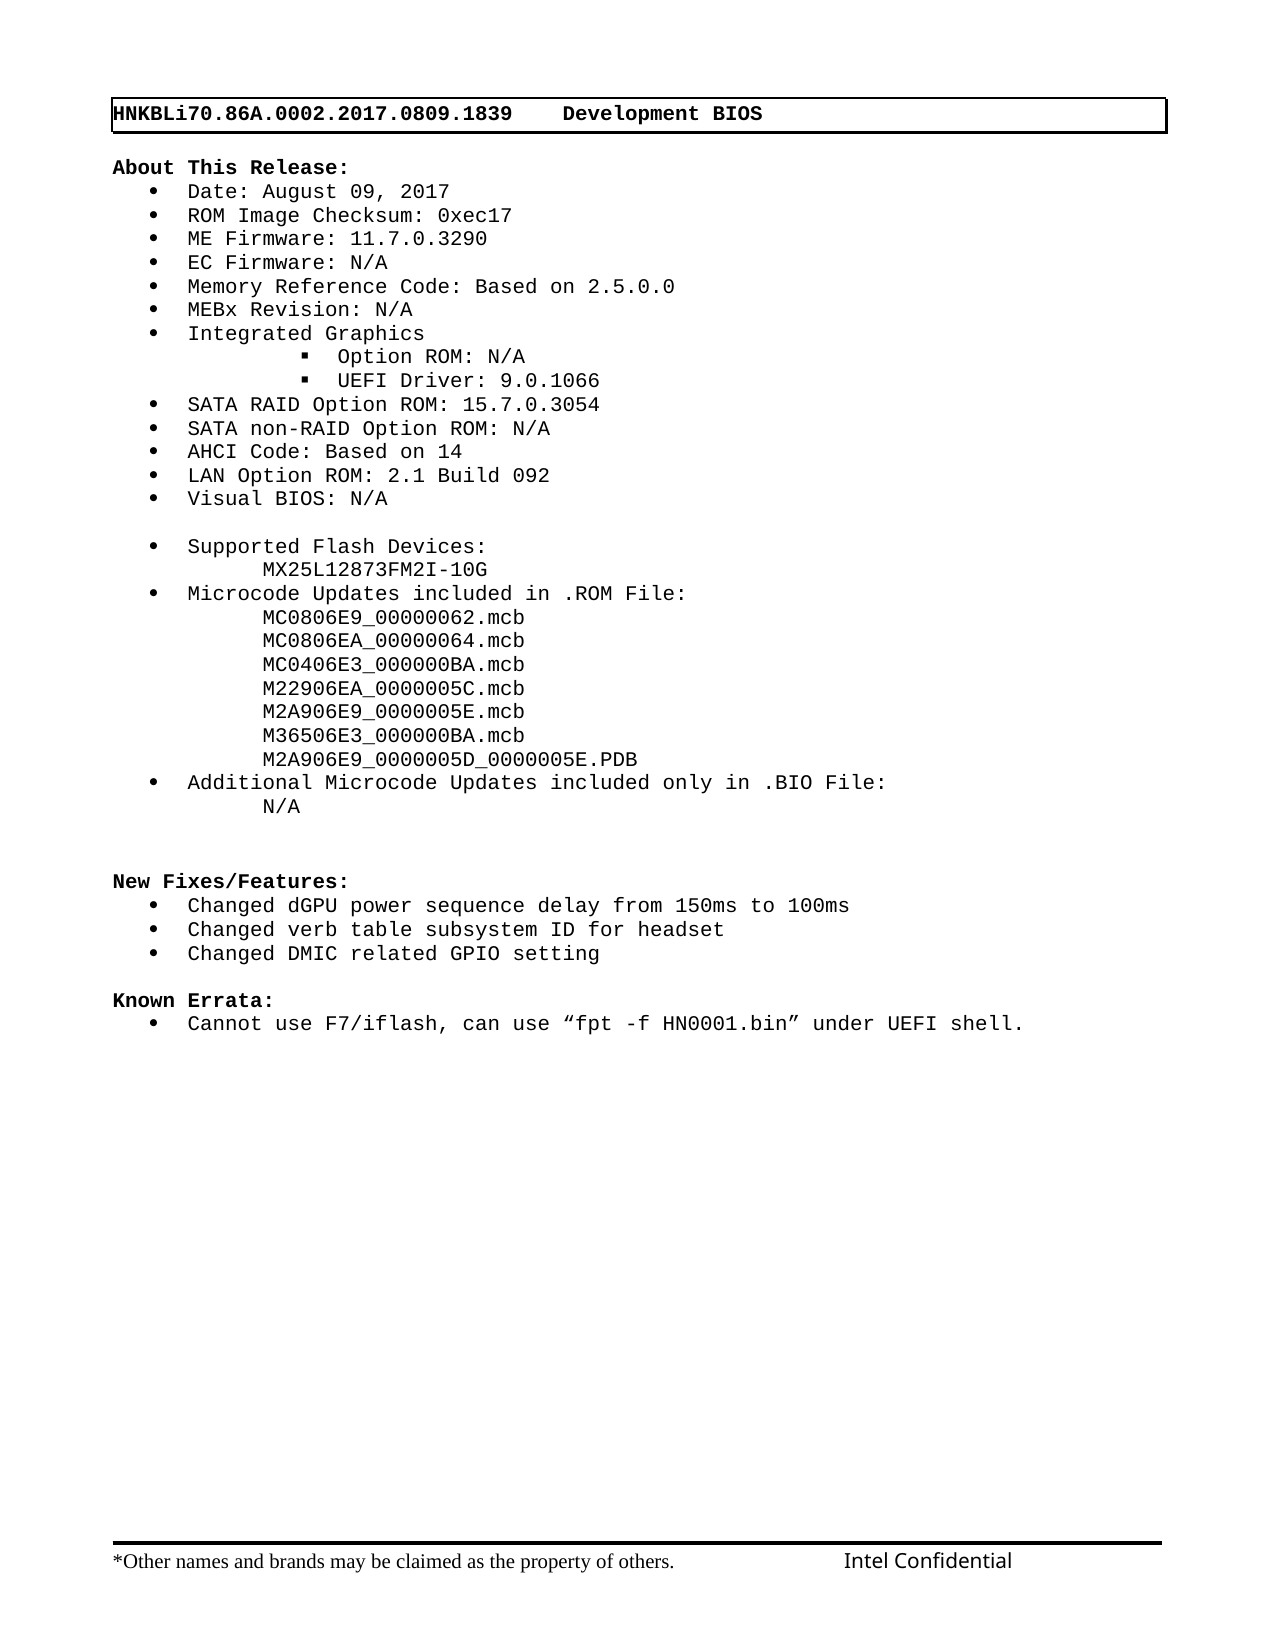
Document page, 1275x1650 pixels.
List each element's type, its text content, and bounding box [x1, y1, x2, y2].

list Microcode Updates included in .ROM File: [150, 583, 1162, 607]
list MEBx Revision: N/A [150, 299, 1162, 323]
text M2A906E9_0000005E.mcb [262, 701, 1162, 725]
list Visual BIOS: N/A [150, 488, 1162, 512]
text MX25L12873FM2I-10G [262, 559, 1162, 583]
list AHCI Code: Based on 14 [150, 441, 1162, 465]
text MC0806EA_00000064.mcb [262, 630, 1162, 654]
list Cannot use F7/iflash, can use “fpt -f HN0001.bin” under UEFI shell. [150, 1013, 1125, 1037]
text New Fixes/Features: [112, 872, 1162, 895]
list Date: August 09, 2017 [150, 181, 1162, 205]
text M22906EA_0000005C.mcb [262, 678, 1162, 701]
list SATA non-RAID Option ROM: N/A [150, 417, 1162, 441]
text MC0406E3_000000BA.mcb [262, 654, 1162, 678]
text M2A906E9_0000005D_0000005E.PDB [262, 748, 1162, 772]
text MC0806E9_00000062.mcb [262, 607, 1162, 630]
list Integrated Graphics [150, 323, 1162, 347]
list Option ROM: N/A [300, 347, 1162, 370]
list LAN Option ROM: 2.1 Build 092 [150, 465, 1162, 488]
subtitle HNKBLi70.86A.0002.2017.0809.1839 Development BIOS [113, 99, 1165, 131]
list UEFI Driver: 9.0.1066 [300, 370, 1162, 394]
list Changed DMIC related GPIO setting [150, 942, 1162, 966]
text M36506E3_000000BA.mcb [262, 725, 1162, 748]
list Changed verb table subsystem ID for headset [150, 919, 1162, 942]
list ROM Image Checksum: 0xec17 [150, 205, 1162, 228]
text N/A [262, 796, 1162, 819]
list ME Firmware: 11.7.0.3290 [150, 228, 1162, 252]
list Changed dGPU power sequence delay from 150ms to 100ms [150, 895, 1162, 919]
list Supported Flash Devices: [150, 536, 1162, 559]
text About This Release: [112, 157, 1125, 181]
list EC Firmware: N/A [150, 252, 1162, 276]
list Additional Microcode Updates included only in .BIO File: [150, 772, 1162, 796]
list Memory Reference Code: Based on 2.5.0.0 [150, 276, 1162, 299]
list SATA RAID Option ROM: 15.7.0.3054 [150, 394, 1162, 417]
text Known Errata: [112, 990, 1162, 1013]
